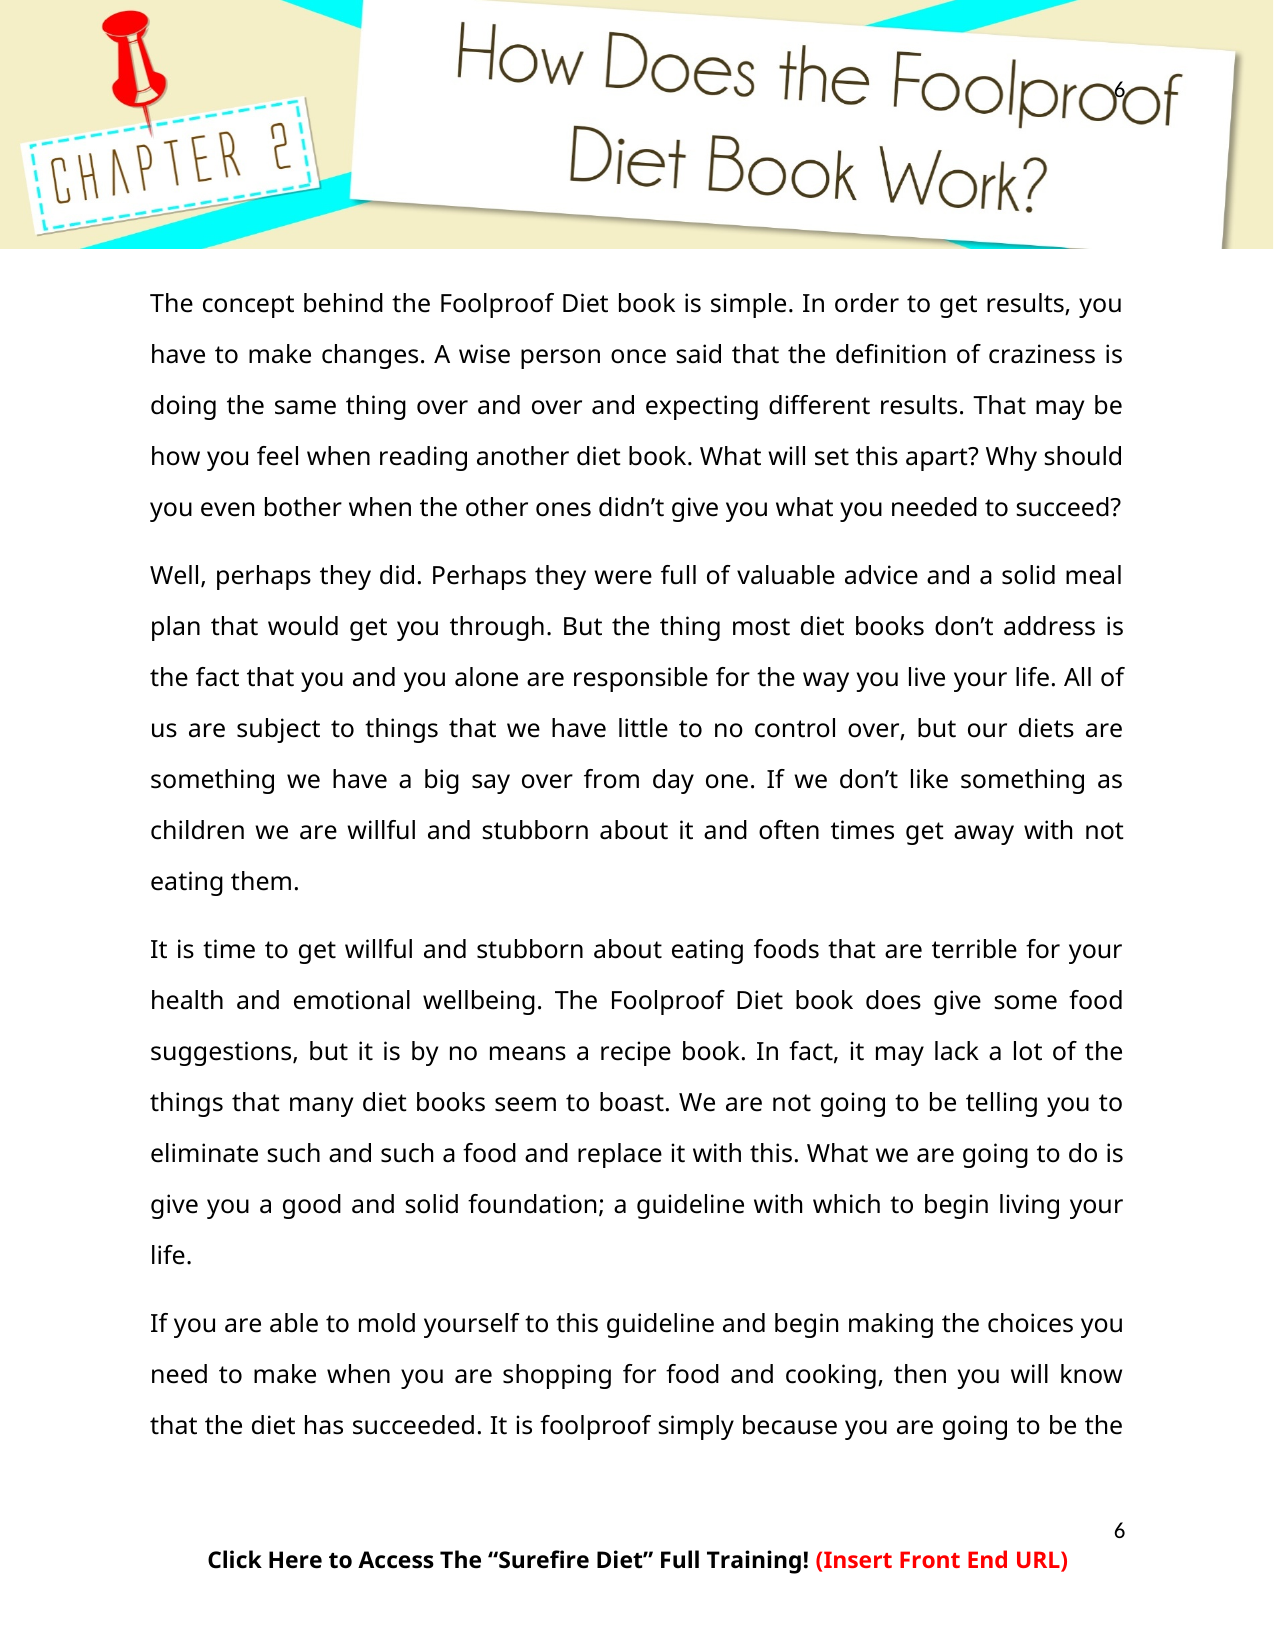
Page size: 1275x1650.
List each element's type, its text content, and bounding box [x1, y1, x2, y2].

text It is time to get willful and stubborn about eating foods that are terrible for your health and emotional wellbeing. The Foolproof Diet book does give some food suggestions, but it is by no means a recipe book. In fact, it may lack a lot of the things that many diet books seem to boast. We are not going to be telling you to eliminate such and such a food and replace it with this. What we are going to do is give you a good and solid foundation; a guideline with which to begin living your life. [150, 931, 1125, 1272]
text The concept behind the Foolproof Diet book is simple. In order to get results, you have to make changes. A wise person once said that the definition of craziness is doing the same thing over and over and expecting different results. That may be how you feel when reading another diet book. What will set this apart? Why should you even bother when the other ones didn’t give you what you needed to succeed? [150, 285, 1125, 524]
text Well, perhaps they did. Perhaps they were full of valuable advice and a solid meal plan that would get you through. But the thing most diet books don’t address is the fact that you and you alone are responsible for the way you live your life. All of us are subject to things that we have little to no control over, but our diets are something we have a big say over from day one. If we don’t like something as children we are willful and stubborn about it and often times get away with not eating them. [150, 557, 1125, 898]
picture [0, 0, 1274, 249]
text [150, 1305, 1125, 1441]
